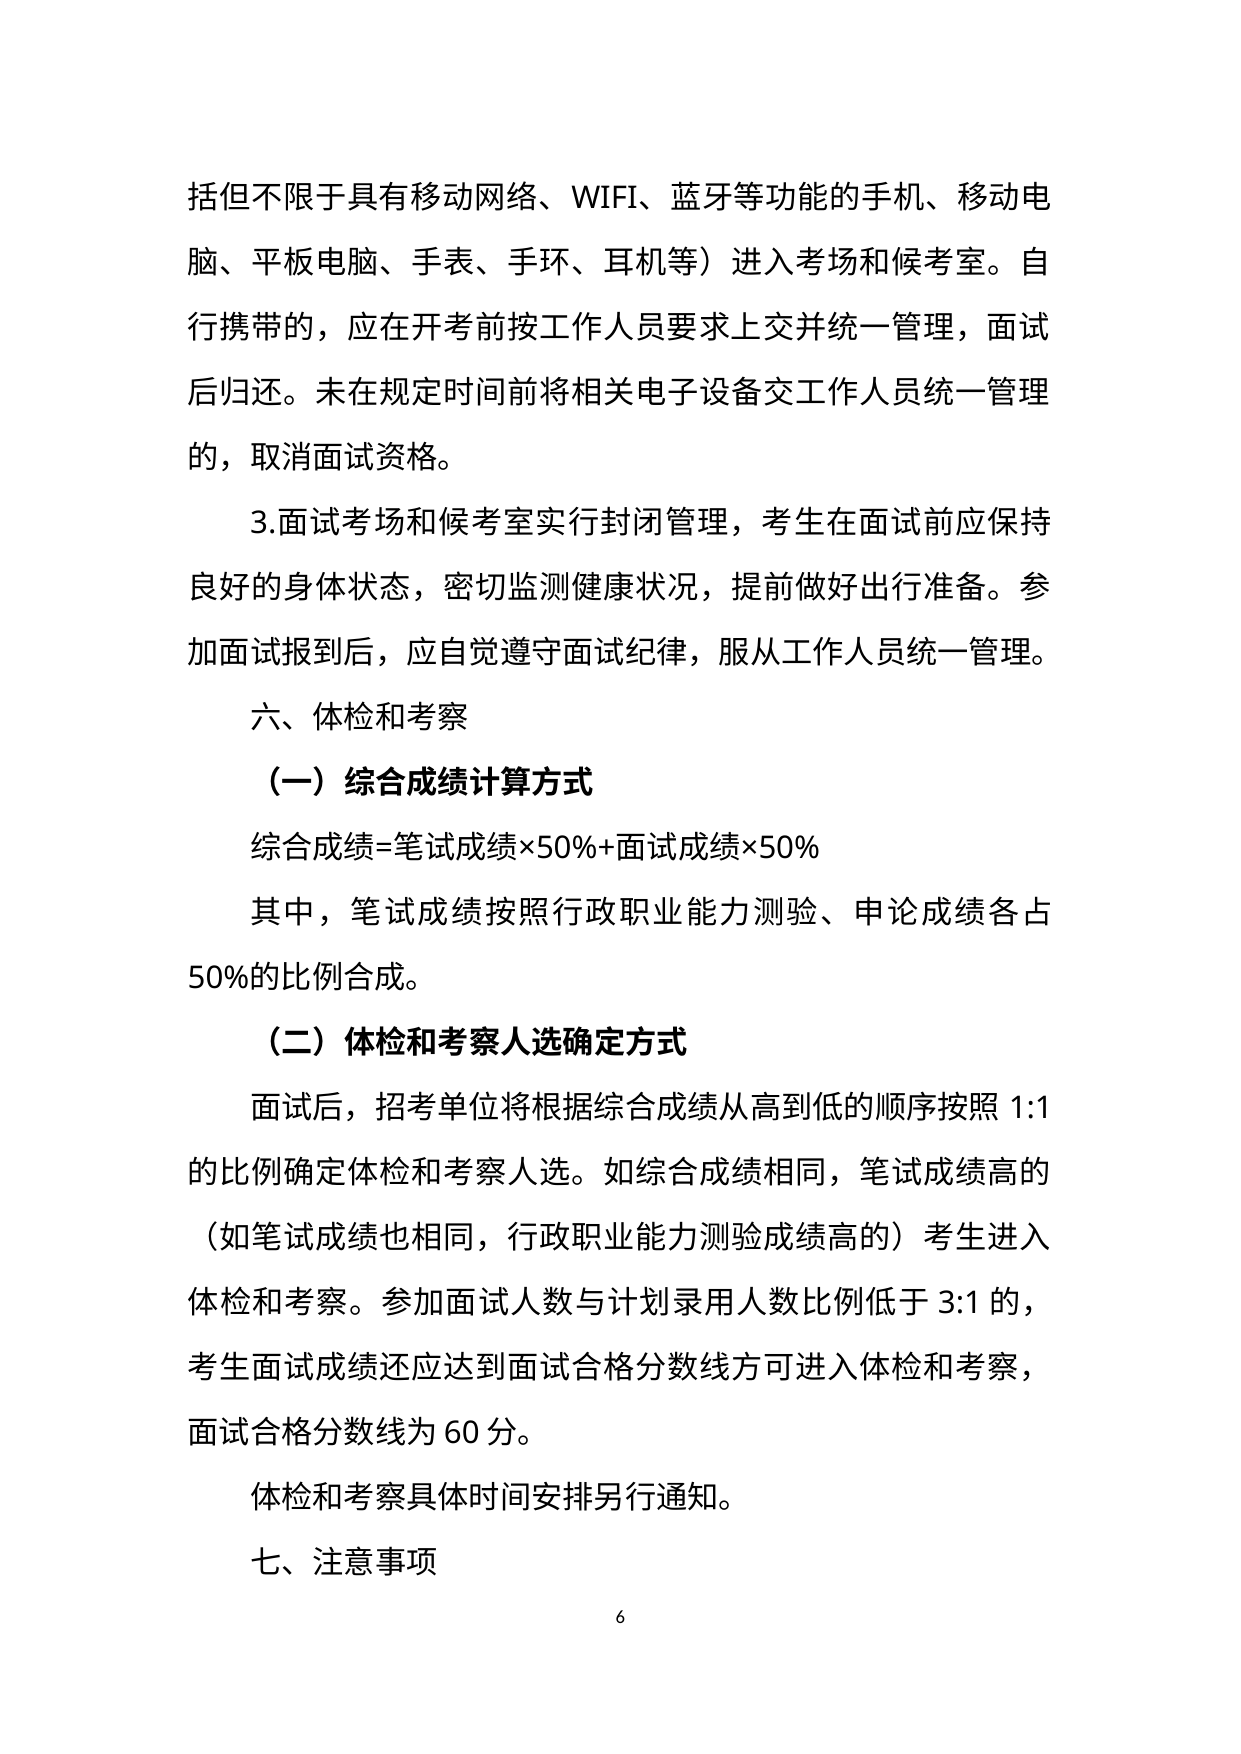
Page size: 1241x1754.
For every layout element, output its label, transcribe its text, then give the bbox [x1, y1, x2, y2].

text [187, 162, 1053, 487]
text 综合成绩=笔试成绩×50%+面试成绩×50% [187, 812, 1053, 877]
text 六、体检和考察 [187, 682, 1053, 747]
text （二）体检和考察人选确定方式 [187, 1007, 1053, 1072]
text 其中，笔试成绩按照行政职业能力测验、申论成绩各占50%的比例合成。 [187, 877, 1053, 1007]
text 面试后，招考单位将根据综合成绩从高到低的顺序按照1:1的比例确定体检和考察人选。如综合成绩相同，笔试成绩高的（如笔试成绩也相同，行政职业能力测验成绩高的）考生进入体检和考察。参加面试人数与计划录用人数比例低于3:1的，考生面试成绩还应达到面试合格分数线方可进入体检和考察，面试合格分数线为60分。 [187, 1072, 1053, 1462]
text 3.面试考场和候考室实行封闭管理，考生在面试前应保持良好的身体状态，密切监测健康状况，提前做好出行准备。参加面试报到后，应自觉遵守面试纪律，服从工作人员统一管理。 [187, 487, 1053, 682]
text （一）综合成绩计算方式 [187, 747, 1053, 812]
text 七、注意事项 [187, 1527, 1053, 1592]
text 体检和考察具体时间安排另行通知。 [187, 1462, 1053, 1527]
